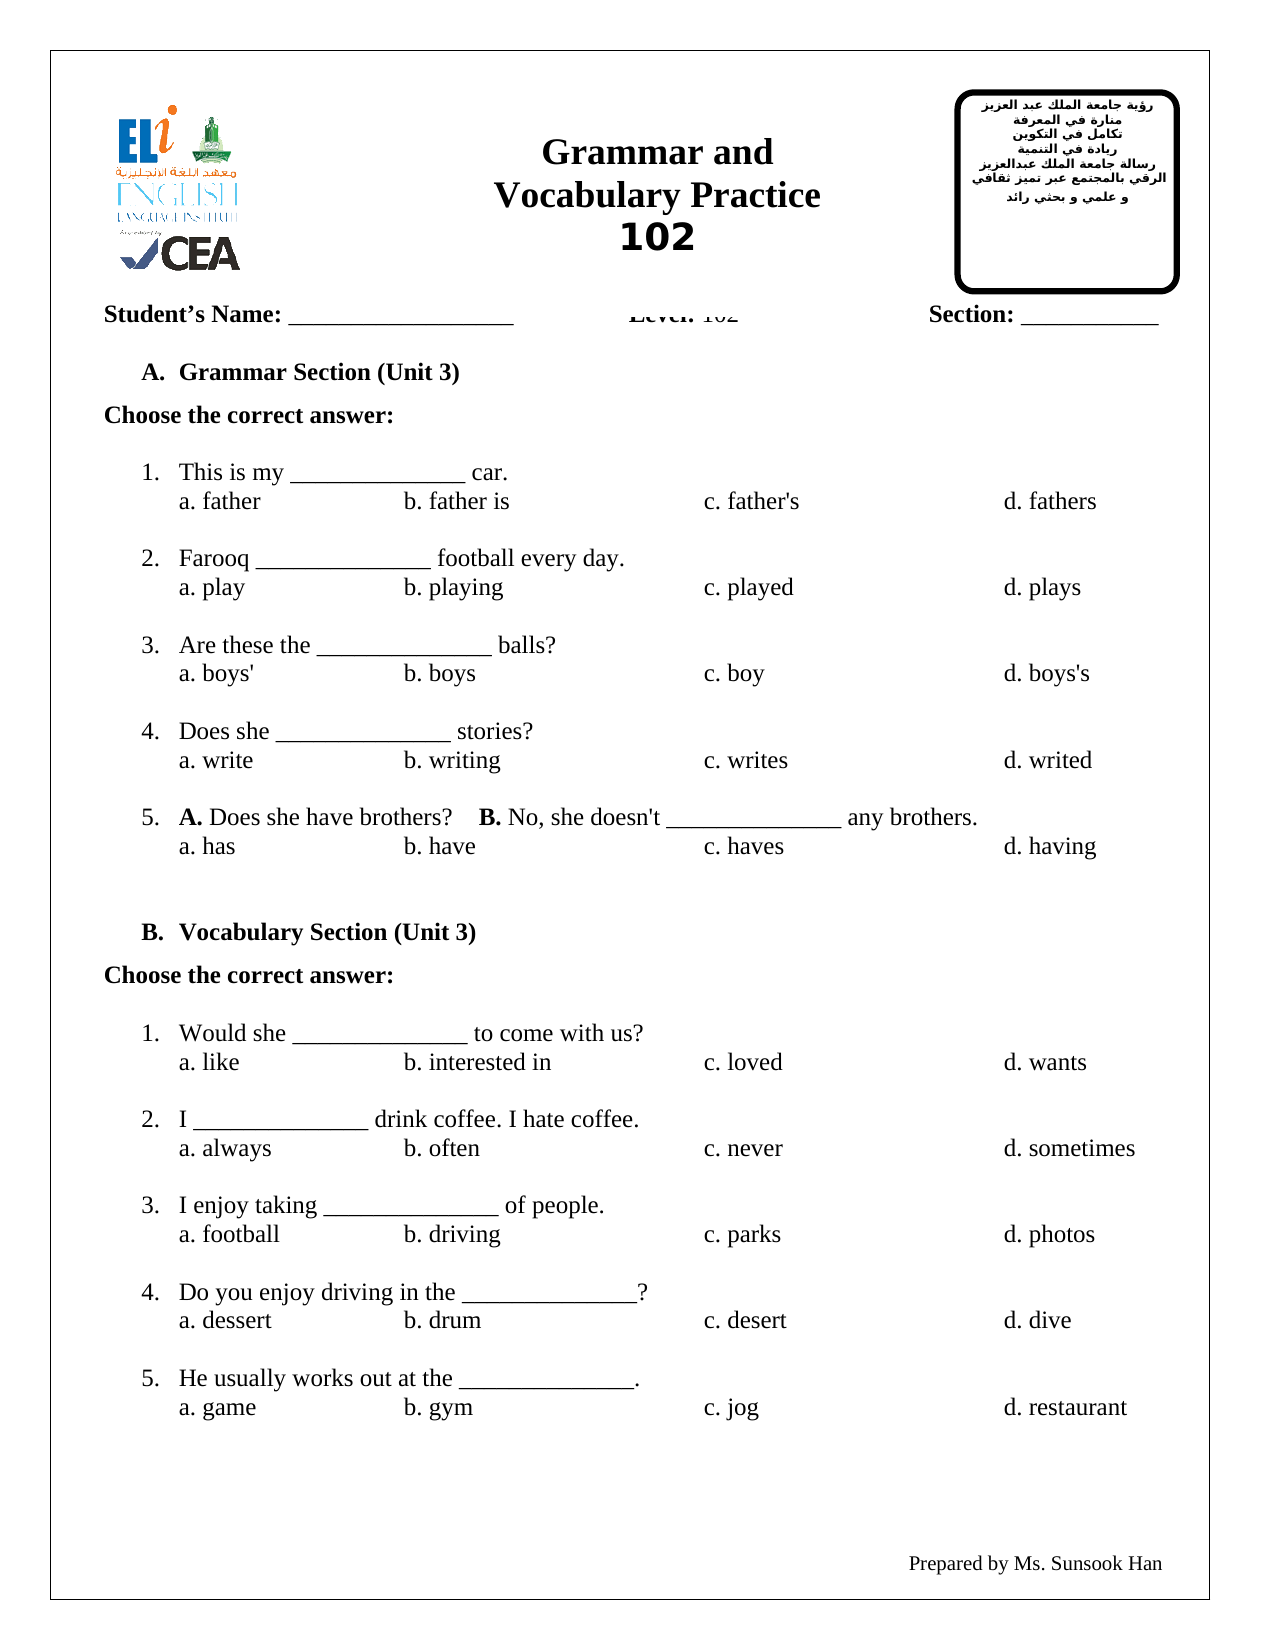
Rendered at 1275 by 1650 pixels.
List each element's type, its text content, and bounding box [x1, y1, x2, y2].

text a. game b. gym c. jog d. restaurant [103, 1392, 1162, 1420]
list He usually works out at the ______________. [141, 1363, 1162, 1392]
list a. like b. interested in c. loved d. wants [178, 1047, 1162, 1075]
list a. dessert b. drum c. desert d. dive [178, 1305, 1162, 1334]
list a. football b. driving c. parks d. photos [178, 1219, 1162, 1248]
list Choose the correct answer: [103, 960, 1162, 989]
list This is my ______________ car. [141, 457, 1162, 486]
text Choose the correct answer: [103, 400, 1162, 428]
list Grammar Section (Unit 3) [141, 357, 1162, 385]
list Farooq ______________ football every day. [141, 543, 1162, 572]
list A. Does she have brothers? B. No, she doesn't ______________ any brothers. [141, 802, 1162, 831]
list a. boys' b. boys c. boy d. boys's [178, 658, 1162, 687]
list Are these the ______________ balls? [141, 630, 1162, 658]
list I enjoy taking ______________ of people. [141, 1190, 1162, 1219]
list I ______________ drink coffee. I hate coffee. [141, 1104, 1162, 1133]
text a. always b. often c. never d. sometimes [103, 1133, 1162, 1162]
list a. has b. have c. haves d. having [178, 831, 1162, 860]
picture [103, 103, 255, 274]
list a. write b. writing c. writes d. writed [178, 745, 1162, 773]
list Does she ______________ stories? [141, 716, 1162, 745]
list Would she ______________ to come with us? [141, 1018, 1162, 1047]
list a. father b. father is c. father's d. fathers [178, 486, 1162, 515]
list a. play b. playing c. played d. plays [178, 572, 1162, 601]
list Do you enjoy driving in the ______________? [141, 1277, 1162, 1305]
list Vocabulary Section (Unit 3) [141, 917, 1162, 946]
text Student’s Name: __________________ Level: 102 Section: ___________ [103, 299, 1162, 328]
